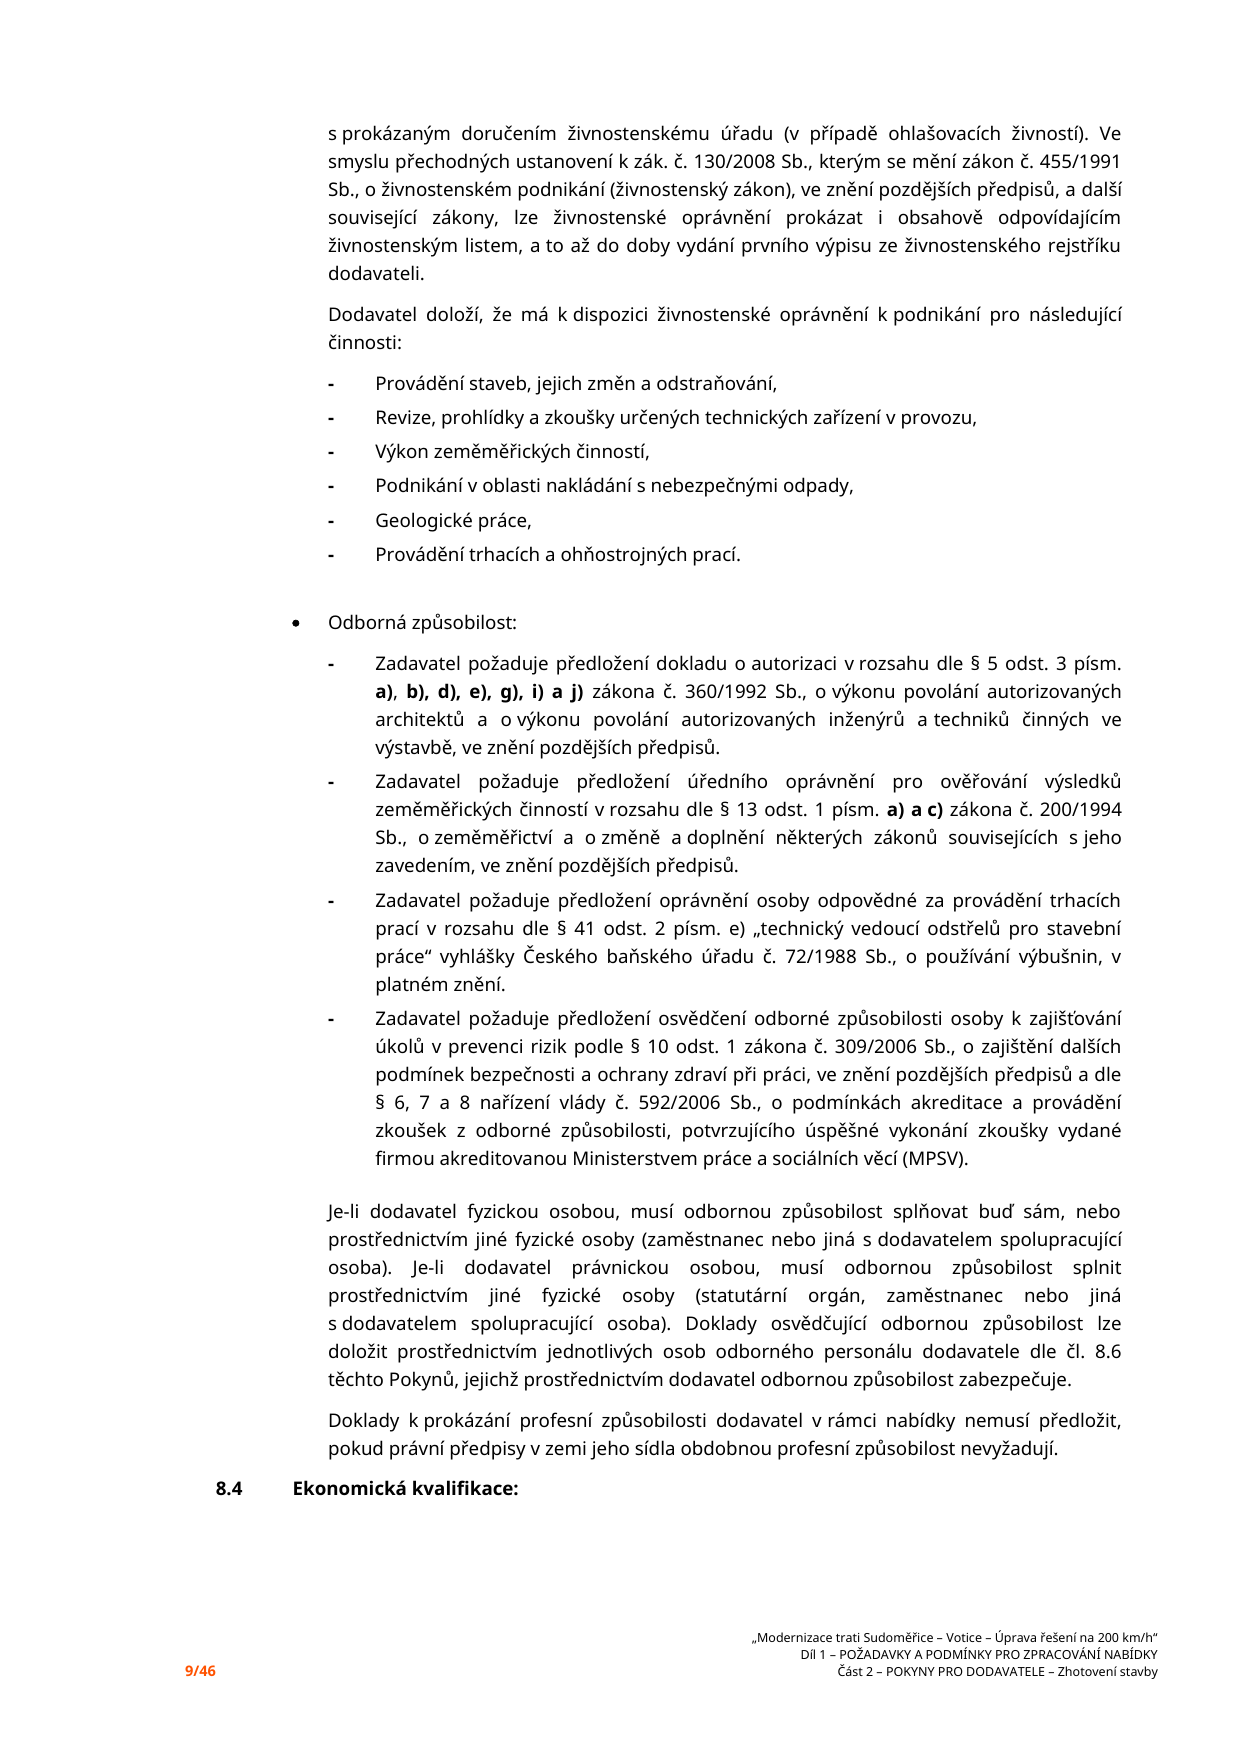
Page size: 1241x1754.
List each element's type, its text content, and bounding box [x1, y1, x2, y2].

text Geologické práce, [328, 507, 1122, 532]
text Revize, prohlídky a zkoušky určených technických zařízení v provozu, [328, 404, 1122, 429]
text Zadavatel požaduje předložení dokladu o autorizaci v rozsahu dle § 5 odst. 3 písm. a), b), d), e), g), i) a j) zákona č. 360/1992 Sb., o výkonu povolání autorizovaných architektů a o výkonu povolání autorizovaných inženýrů a techniků činných ve výstavbě, ve znění pozdějších předpisů. [328, 650, 1122, 760]
text Je-li dodavatel fyzickou osobou, musí odbornou způsobilost splňovat buď sám, nebo prostřednictvím jiné fyzické osoby (zaměstnanec nebo jiná s dodavatelem spolupracující osoba). Je-li dodavatel právnickou osobou, musí odbornou způsobilost splnit prostřednictvím jiné fyzické osoby (statutární orgán, zaměstnanec nebo jiná s dodavatelem spolupracující osoba). Doklady osvědčující odbornou způsobilost lze doložit prostřednictvím jednotlivých osob odborného personálu dodavatele dle čl. 8.6 těchto Pokynů, jejichž prostřednictvím dodavatel odbornou způsobilost zabezpečuje. [328, 1198, 1122, 1392]
text Odborná způsobilost: [292, 610, 1122, 635]
text Doklady k prokázání profesní způsobilosti dodavatel v rámci nabídky nemusí předložit, pokud právní předpisy v zemi jeho sídla obdobnou profesní způsobilost nevyžadují. [328, 1407, 1122, 1461]
text Provádění trhacích a ohňostrojných prací. [328, 541, 1122, 567]
text Provádění staveb, jejich změn a odstraňování, [328, 370, 1122, 395]
text Dodavatel doloží, že má k dispozici živnostenské oprávnění k podnikání pro následující činnosti: [328, 301, 1122, 355]
text Zadavatel požaduje předložení úředního oprávnění pro ověřování výsledků zeměměřických činností v rozsahu dle § 13 odst. 1 písm. a) a c) zákona č. 200/1994 Sb., o zeměměřictví a o změně a doplnění některých zákonů souvisejících s jeho zavedením, ve znění pozdějších předpisů. [328, 768, 1122, 878]
text Podnikání v oblasti nakládání s nebezpečnými odpady, [328, 473, 1122, 498]
text Výkon zeměměřických činností, [328, 438, 1122, 464]
text Ekonomická kvalifikace: [216, 1476, 1122, 1501]
text Zadavatel požaduje předložení osvědčení odborné způsobilosti osoby k zajišťování úkolů v prevenci rizik podle § 10 odst. 1 zákona č. 309/2006 Sb., o zajištění dalších podmínek bezpečnosti a ochrany zdraví při práci, ve znění pozdějších předpisů a dle § 6, 7 a 8 nařízení vlády č. 592/2006 Sb., o podmínkách akreditace a provádění zkoušek z odborné způsobilosti, potvrzujícího úspěšné vykonání zkoušky vydané firmou akreditovanou Ministerstvem práce a sociálních věcí (MPSV). [328, 1005, 1122, 1171]
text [292, 121, 1122, 286]
text Zadavatel požaduje předložení oprávnění osoby odpovědné za provádění trhacích prací v rozsahu dle § 41 odst. 2 písm. e) „technický vedoucí odstřelů pro stavební práce“ vyhlášky Českého baňského úřadu č. 72/1988 Sb., o používání výbušnin, v platném znění. [328, 887, 1122, 996]
